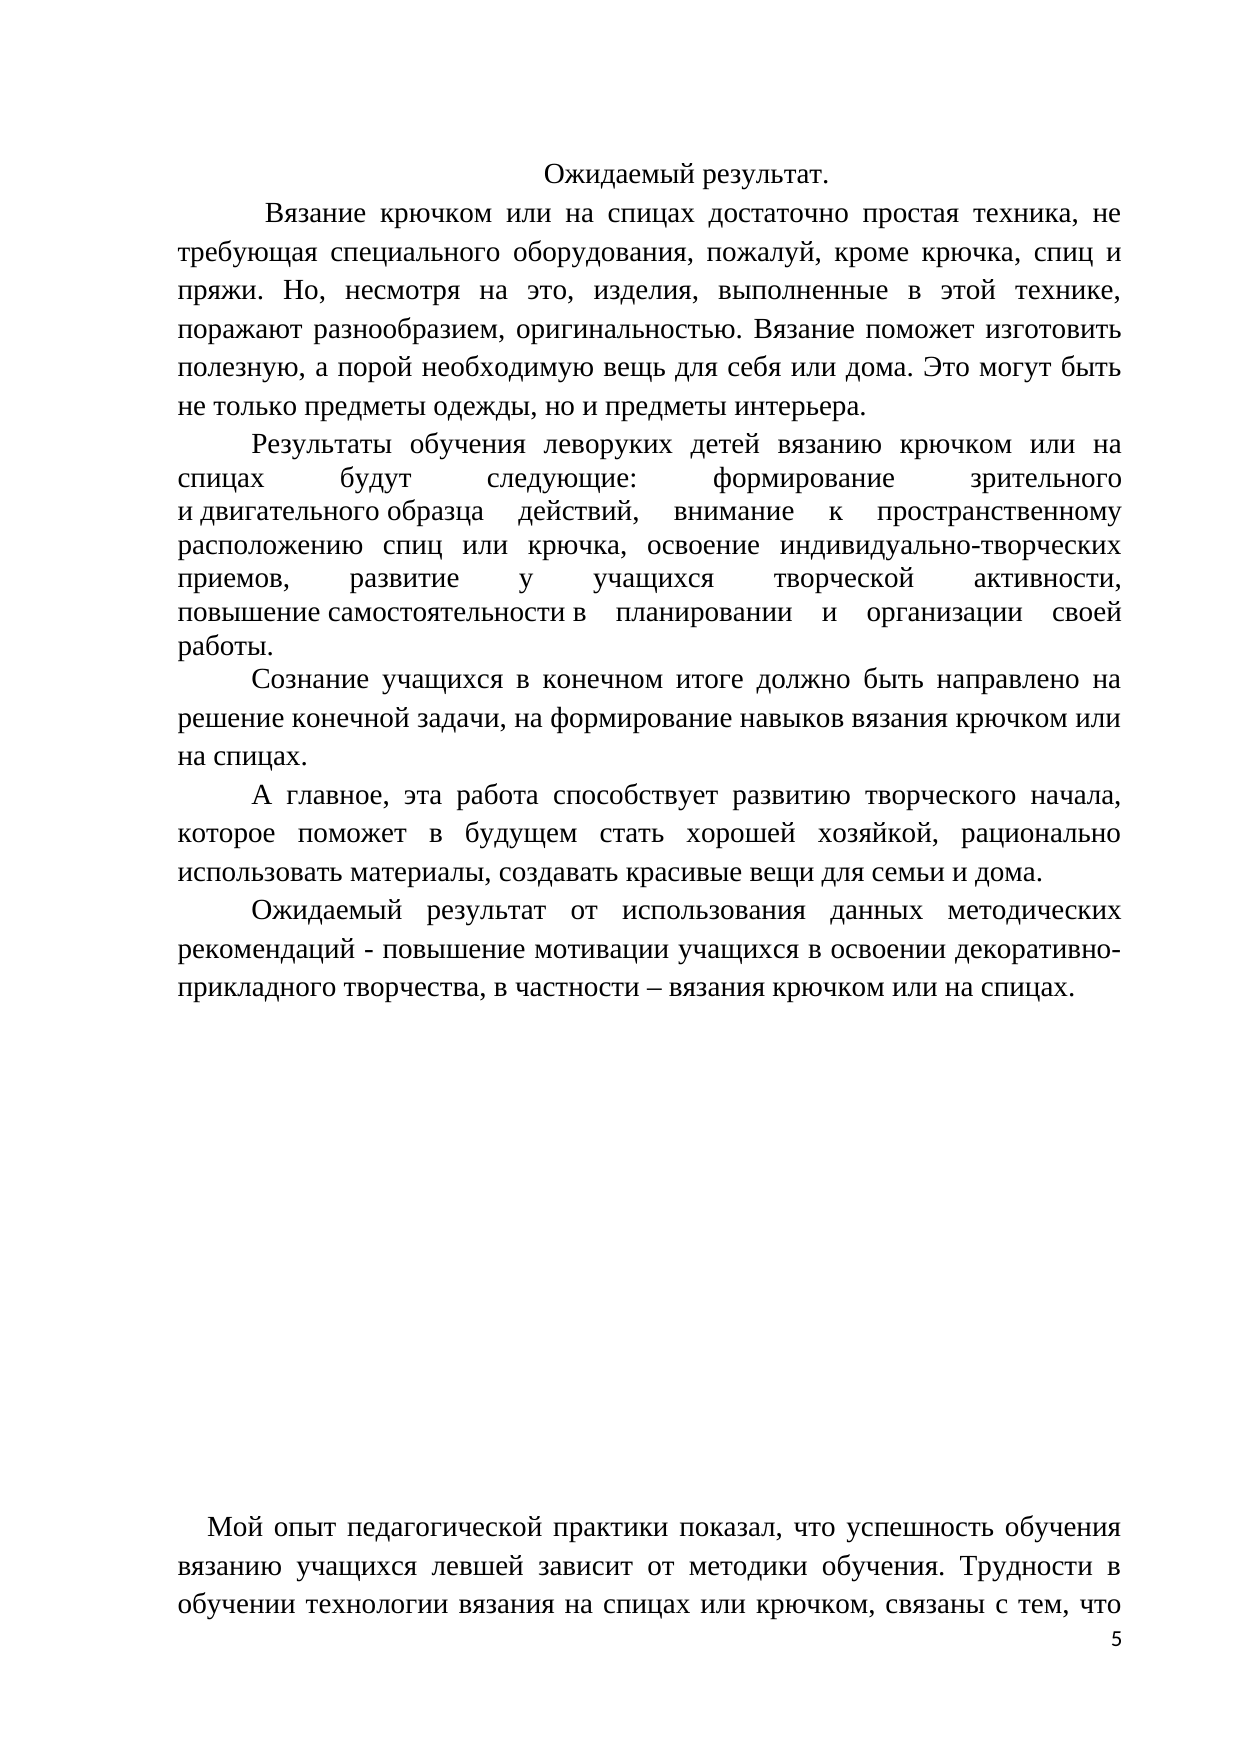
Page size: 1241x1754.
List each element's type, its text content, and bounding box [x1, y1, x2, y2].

text А главное, эта работа способствует развитию творческого начала, которое поможет в будущем стать хорошей хозяйкой, рационально использовать материалы, создавать красивые вещи для семьи и дома. [177, 777, 1122, 887]
text Ожидаемый результат от использования данных методических рекомендаций - повышение мотивации учащихся в освоении декоративно-прикладного творчества, в частности – вязания крючком или на спицах. [177, 892, 1122, 1003]
text Результаты обучения леворуких детей вязанию крючком или на спицах будут следующие: формирование зрительного и двигательного образца действий, внимание к пространственному расположению спиц или крючка, освоение индивидуально-творческих приемов, развитие у учащихся творческой активности, повышение самостоятельности в планировании и организации своей работы. [177, 426, 1122, 661]
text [177, 1509, 1122, 1620]
text Вязание крючком или на спицах достаточно простая техника, не требующая специального оборудования, пожалуй, кроме крючка, спиц и пряжи. Но, несмотря на это, изделия, выполненные в этой технике, поражают разнообразием, оригинальностью. Вязание поможет изготовить полезную, а порой необходимую вещь для себя или дома. Это могут быть не только предметы одежды, но и предметы интерьера. [177, 195, 1122, 421]
text Ожидаемый результат. [177, 157, 1122, 190]
text Сознание учащихся в конечном итоге должно быть направлено на решение конечной задачи, на формирование навыков вязания крючком или на спицах. [177, 661, 1122, 772]
